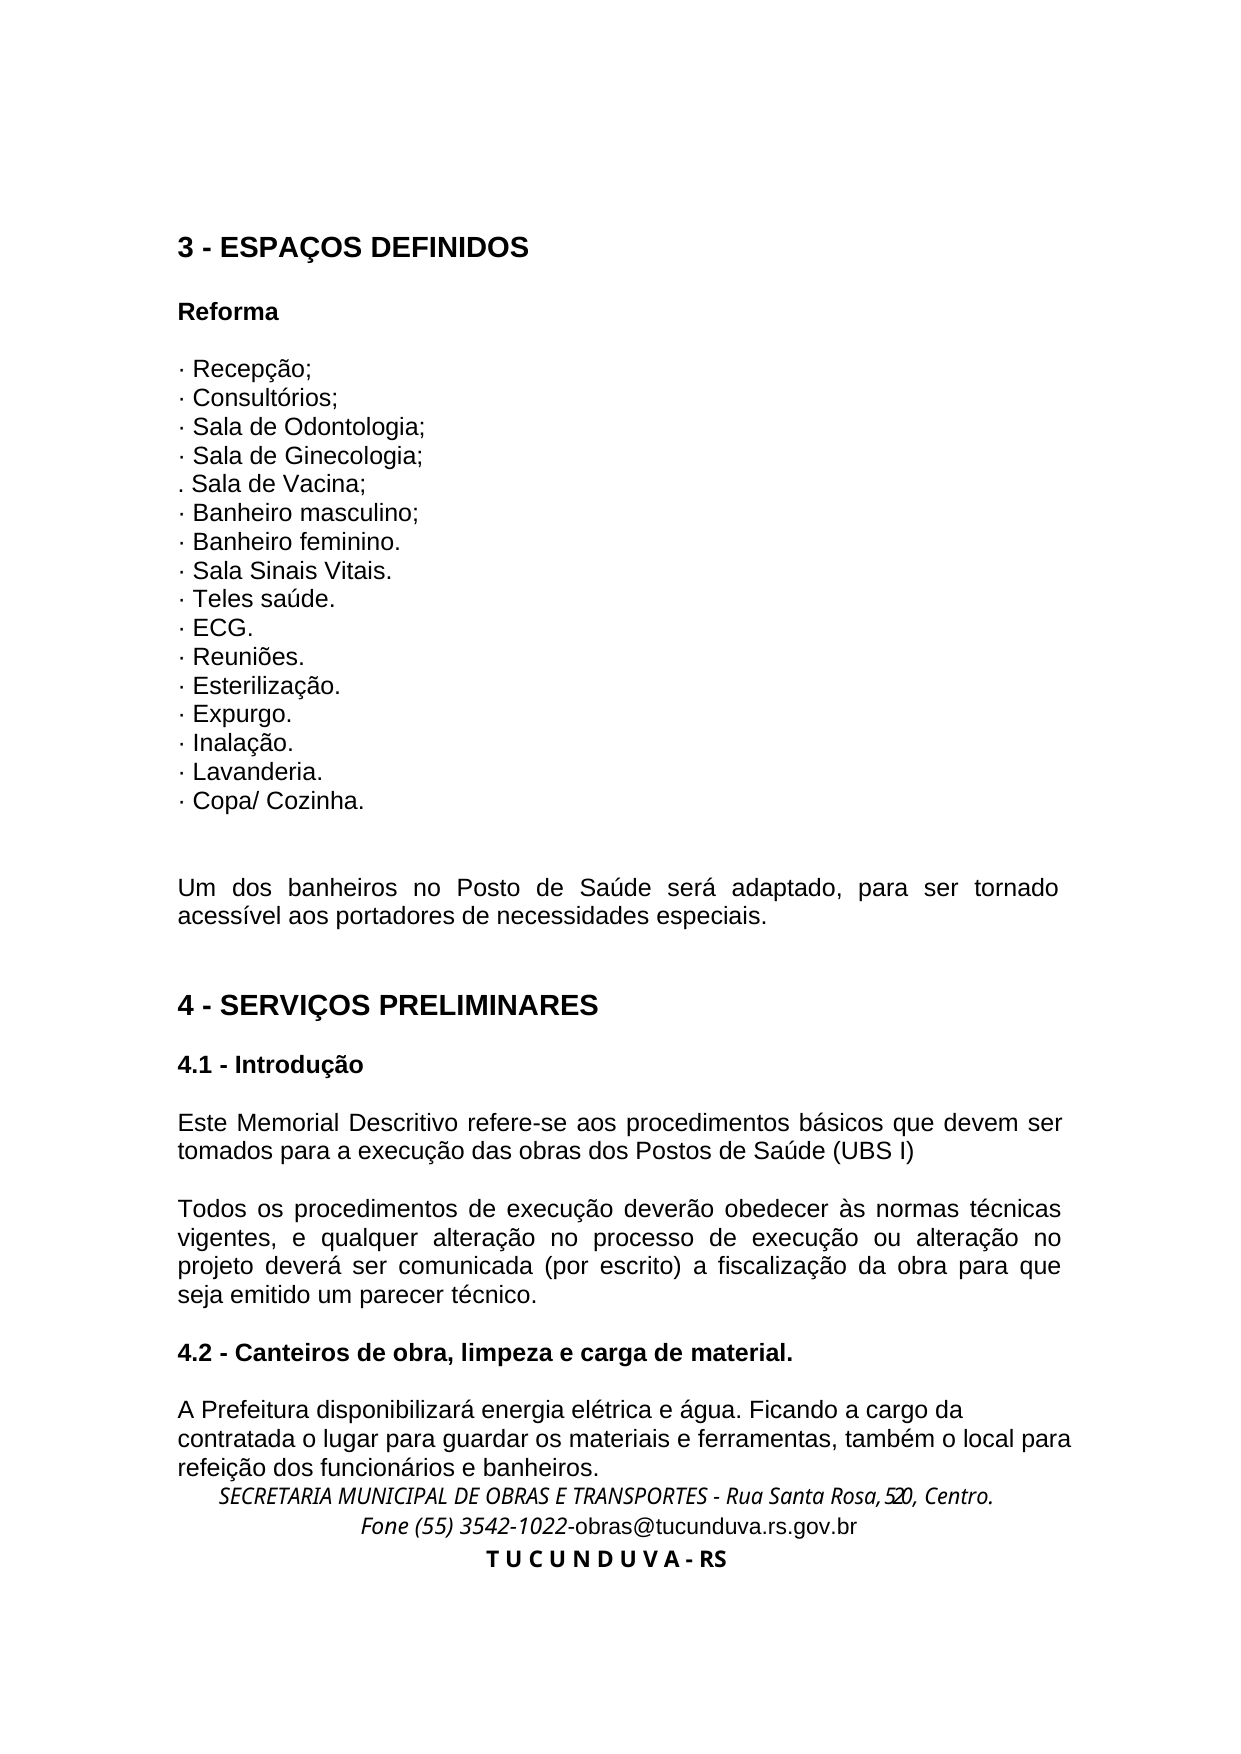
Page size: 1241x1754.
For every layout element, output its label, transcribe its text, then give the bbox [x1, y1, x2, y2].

text A Prefeitura disponibilizará energia elétrica e água. Ficando a cargo da contratada o lugar para guardar os materiais e ferramentas, também o local para refeição dos funcionários e banheiros. [177, 1395, 1082, 1481]
subtitle Reforma [177, 297, 1082, 326]
list Inalação. [177, 728, 1082, 757]
list Copa/ Cozinha. [177, 786, 1082, 814]
list Esterilização. [177, 671, 1082, 699]
subtitle - Canteiros de obra, limpeza e carga de material. [177, 1337, 1082, 1366]
list Sala Sinais Vitais. [177, 556, 1082, 584]
text . Sala de Vacina; [177, 469, 1082, 498]
list Lavanderia. [177, 757, 1082, 786]
list Sala de Odontologia; [177, 412, 1082, 441]
text Um dos banheiros no Posto de Saúde será adaptado, para ser tornado acessível aos portadores de necessidades especiais. [177, 872, 1061, 930]
subtitle - Introdução [177, 1050, 1082, 1079]
list Reuniões. [177, 642, 1082, 671]
list Sala de Ginecologia; [177, 441, 1082, 469]
list Expurgo. [177, 699, 1082, 728]
list Teles saúde. [177, 584, 1082, 613]
list Consultórios; [177, 383, 1082, 412]
list Recepção; [177, 354, 1082, 383]
list Banheiro feminino. [177, 527, 1082, 556]
subtitle - ESPAÇOS DEFINIDOS [177, 230, 1082, 263]
list Banheiro masculino; [177, 498, 1082, 527]
subtitle - SERVIÇOS PRELIMINARES [177, 988, 1082, 1021]
text Este Memorial Descritivo refere-se aos procedimentos básicos que devem ser tomados para a execução das obras dos Postos de Saúde (UBS I) [177, 1107, 1064, 1165]
text Todos os procedimentos de execução deverão obedecer às normas técnicas vigentes, e qualquer alteração no processo de execução ou alteração no projeto deverá ser comunicada (por escrito) a fiscalização da obra para que seja emitido um parecer técnico. [177, 1194, 1063, 1309]
list ECG. [177, 613, 1082, 642]
